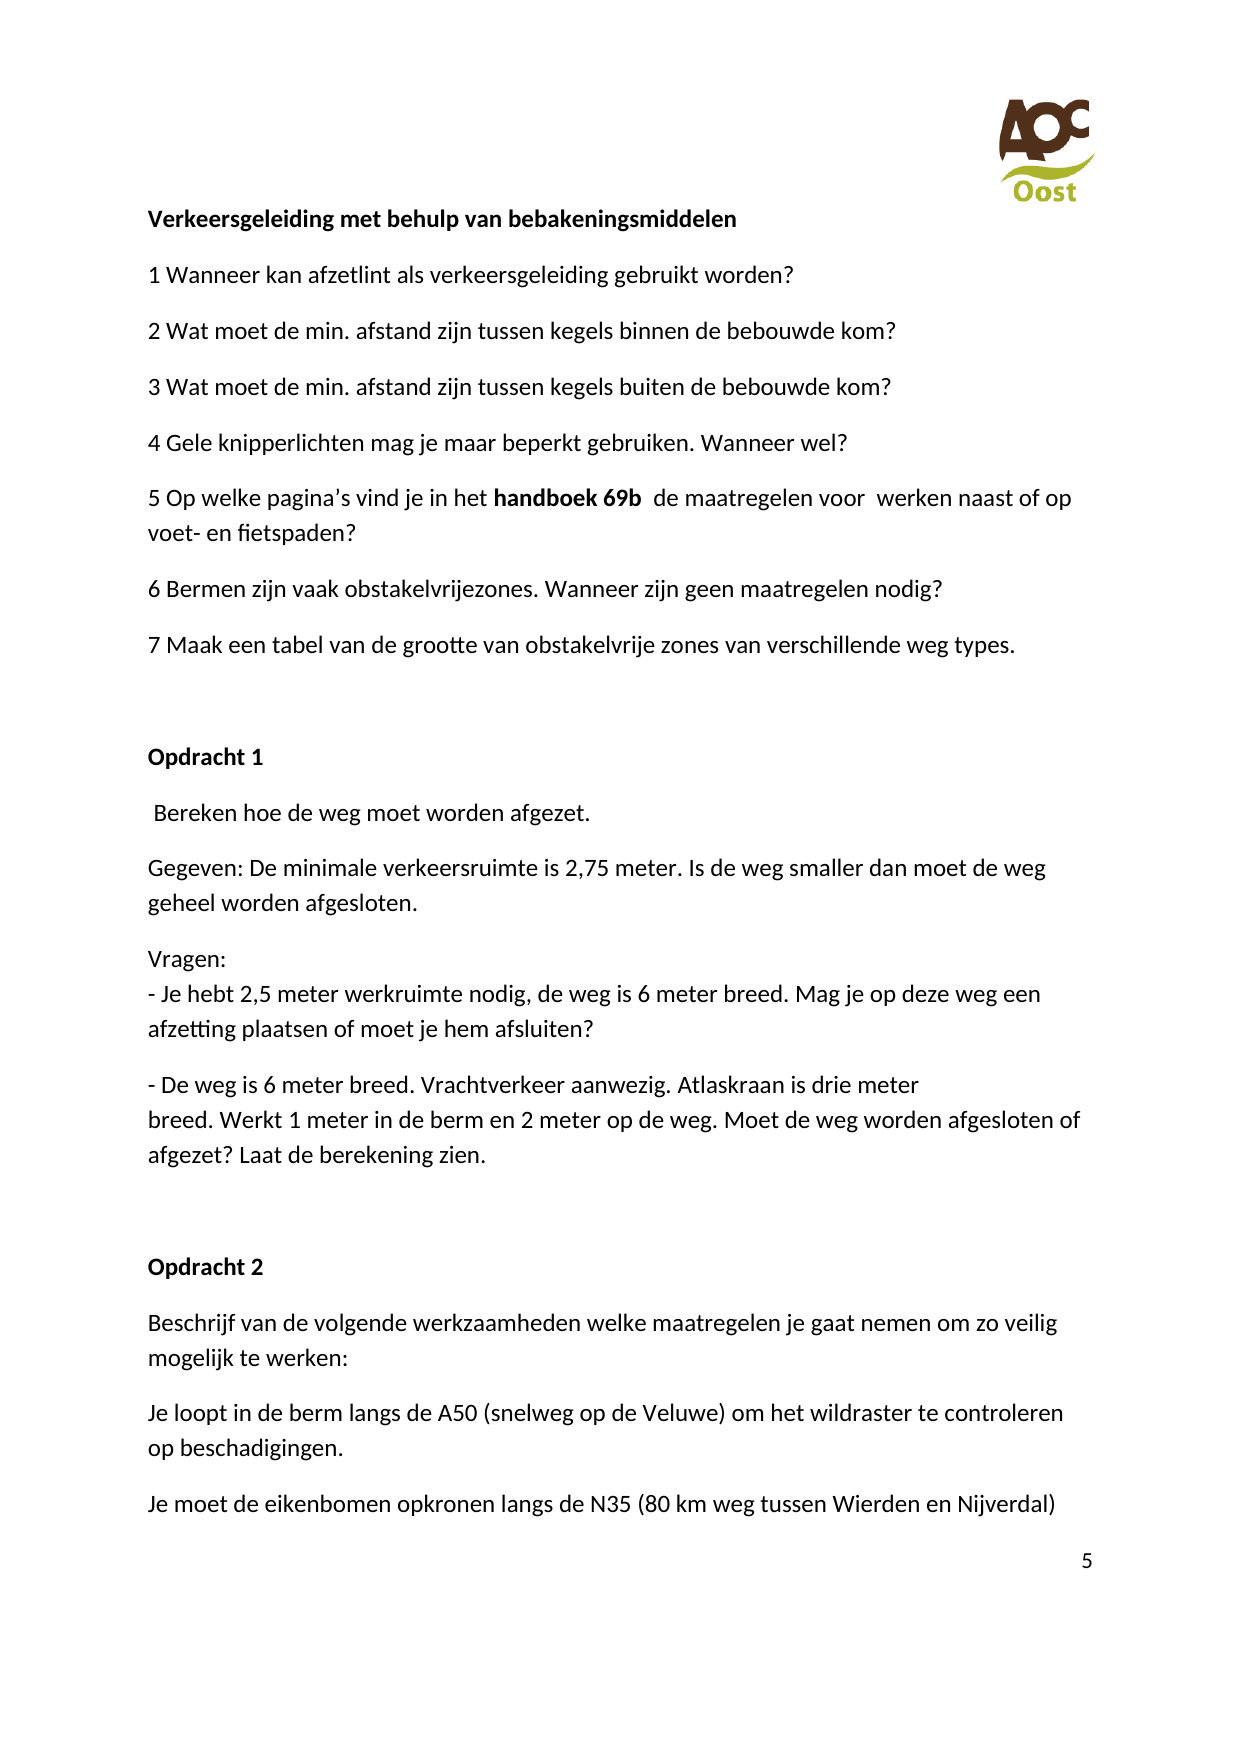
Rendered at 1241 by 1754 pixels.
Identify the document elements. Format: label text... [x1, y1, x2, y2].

text Bereken hoe de weg moet worden afgezet. [148, 797, 1093, 827]
text Beschrijf van de volgende werkzaamheden welke maatregelen je gaat nemen om zo veilig mogelijk te werken: [148, 1307, 1093, 1372]
text Vragen: - Je hebt werkruimte nodig, de weg is breed. Mag je op deze weg een afzetting plaatsen of moet je hem afsluiten? [148, 943, 1093, 1044]
text 4 Gele knipperlichten mag je maar beperkt gebruiken. Wanneer wel? [148, 427, 1093, 457]
text 1 Wanneer kan afzetlint als verkeersgeleiding gebruikt worden? [148, 259, 1093, 290]
text Verkeersgeleiding met behulp van bebakeningsmiddelen [148, 203, 1093, 234]
text Opdracht 1 [148, 741, 1093, 771]
text Opdracht 2 [148, 1251, 1093, 1281]
text 5 Op welke pagina’s vind je in het handboek 69b de maatregelen voor werken naast of op voet- en fietspaden? [148, 483, 1093, 548]
text Je loopt in de berm langs de A50 (snelweg op de Veluwe) om het wildraster te controleren op beschadigingen. [148, 1398, 1093, 1463]
picture [987, 86, 1103, 214]
text 3 Wat moet de min. afstand zijn tussen kegels buiten de bebouwde kom? [148, 371, 1093, 401]
text Je moet de eikenbomen opkronen langs de N35 ( weg tussen Wierden en Nijverdal) [148, 1488, 1093, 1519]
text 2 Wat moet de min. afstand zijn tussen kegels binnen de bebouwde kom? [148, 315, 1093, 346]
text - De weg is breed. Vrachtverkeer aanwezig. Atlaskraan is drie meter breed. Werkt in de berm en op de weg. Moet de weg worden afgesloten of afgezet? Laat de berekening zien. [148, 1069, 1093, 1170]
text 6 Bermen zijn vaak obstakelvrijezones. Wanneer zijn geen maatregelen nodig? [148, 573, 1093, 604]
text Gegeven: De minimale verkeersruimte is . Is de weg smaller dan moet de weg geheel worden afgesloten. [148, 853, 1093, 918]
text 7 Maak een tabel van de grootte van obstakelvrije zones van verschillende weg types. [148, 629, 1093, 660]
